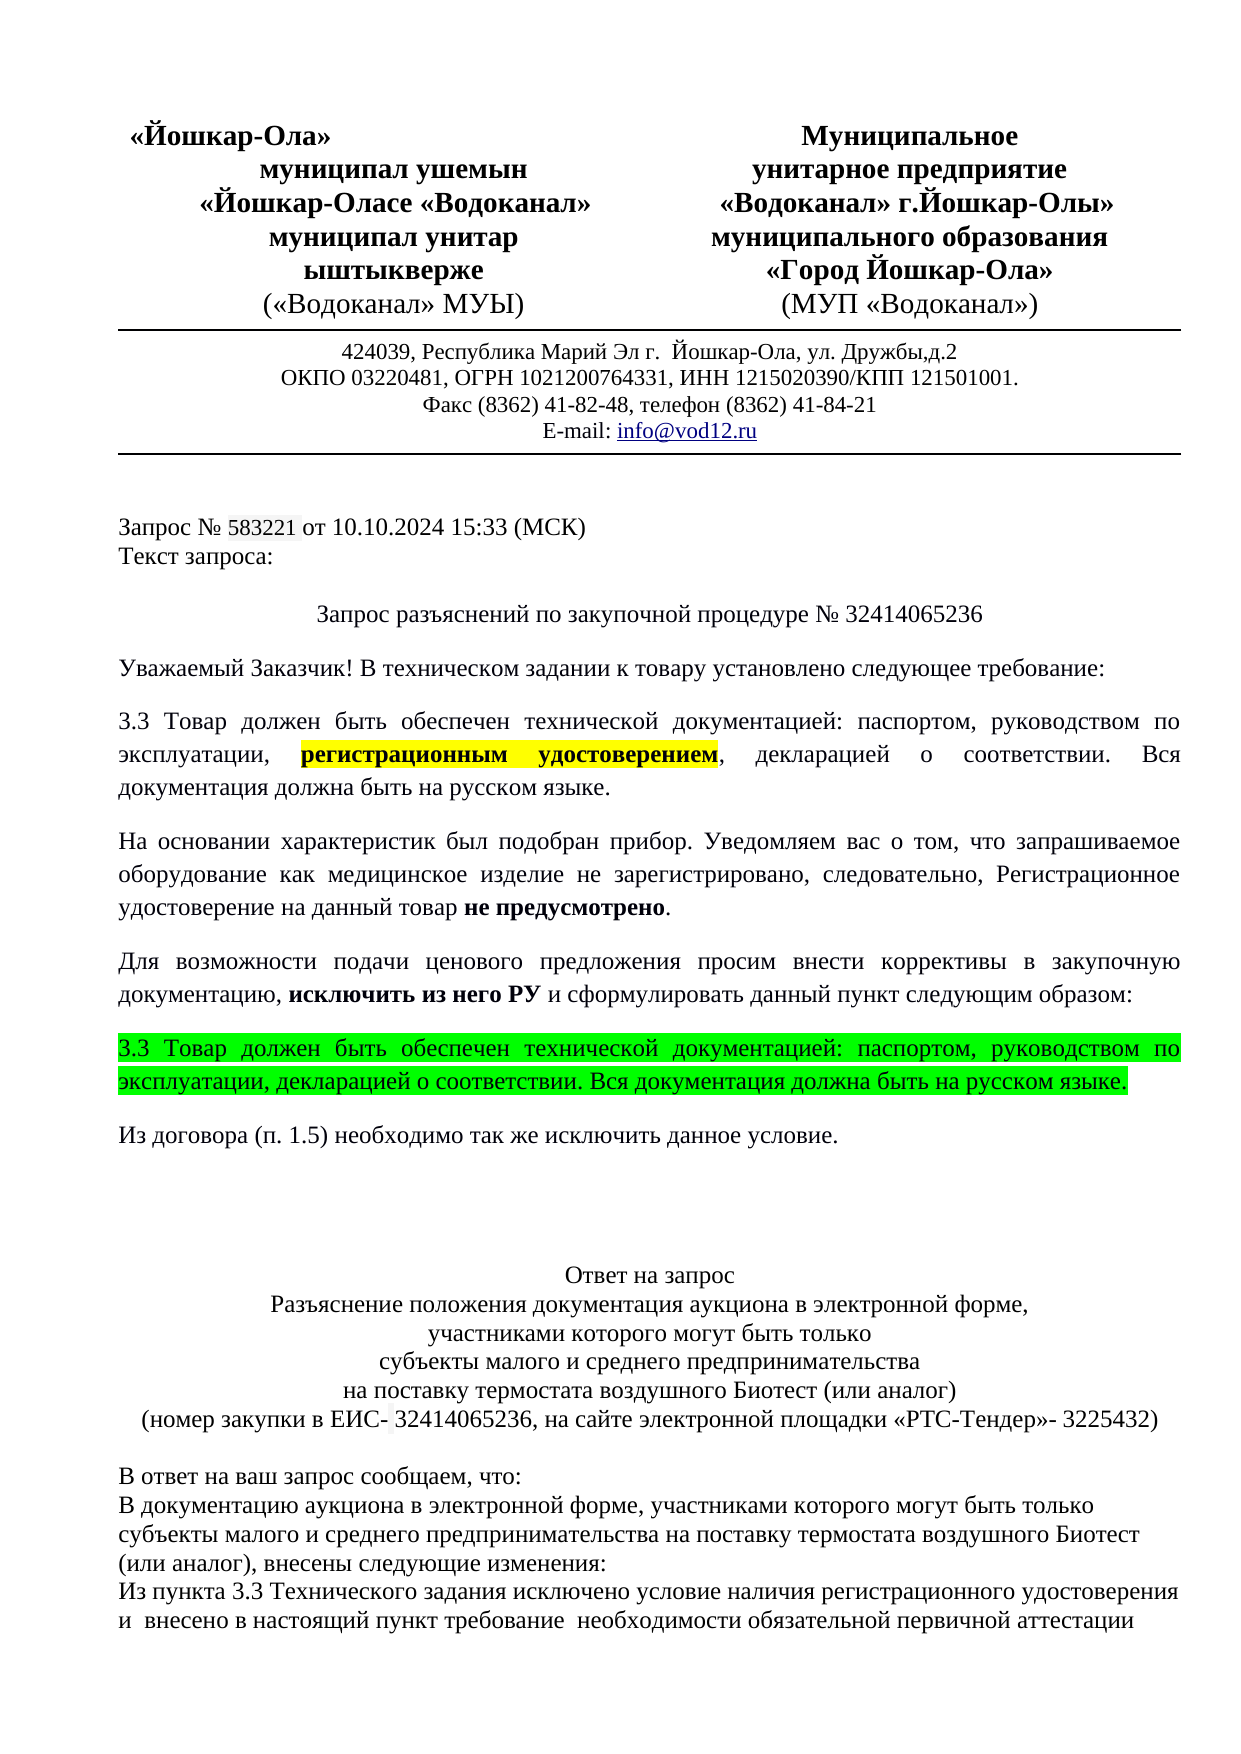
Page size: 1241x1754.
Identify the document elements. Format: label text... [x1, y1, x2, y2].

text 3.3 Товар должен быть обеспечен технической документацией: паспортом, руководством по эксплуатации, декларацией о соответствии. Вся документация должна быть на русском языке. [118, 1062, 1181, 1095]
text В ответ на ваш запрос сообщаем, что: [118, 1461, 1181, 1490]
text Факс (8362) 41-82-48, телефон (8362) 41-84-21 [118, 391, 1181, 417]
table_cell муниципал унитар [118, 219, 657, 252]
text Разъяснение положения документация аукциона в электронной форме, [118, 1289, 1181, 1318]
table_header «Йошкар-Ола» [118, 118, 657, 152]
text (номер закупки в ЕИС- 32414065236, на сайте электронной площадки «РТС-Тендер»- 3225432) [118, 1404, 388, 1433]
text На основании характеристик был подобран прибор. Уведомляем вас о том, что запрашиваемое оборудование как медицинское изделие не зарегистрировано, следовательно, Регистрационное удостоверение на данный товар не предусмотрено. [118, 826, 1181, 921]
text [118, 1576, 1181, 1634]
text 424039, Республика Марий Эл г. Йошкар-Ола, ул. Дружбы,д.2 [118, 338, 1181, 364]
text на поставку термостата воздушного Биотест (или аналог) [118, 1375, 1181, 1404]
table_cell «Водоканал» г.Йошкар-Олы» [658, 185, 1150, 219]
table_header Муниципальное [658, 118, 1150, 152]
text Запрос № 583221 от 10.10.2024 15:33 (МСК) [118, 512, 1181, 541]
table_cell (МУП «Водоканал») [658, 286, 1150, 319]
table_cell («Водоканал» МУЫ) [118, 286, 657, 319]
text В документацию аукциона в электронной форме, участниками которого могут быть только субъекты малого и среднего предпринимательства на поставку термостата воздушного Биотест (или аналог), внесены следующие изменения: [118, 1490, 1181, 1576]
text E-mail: info@vod12.ru [118, 417, 1181, 443]
text 3.3 Товар должен быть обеспечен технической документацией: паспортом, руководством по эксплуатации, регистрационным удостоверением, декларацией о соответствии. Вся документация должна быть на русском языке. [118, 706, 1181, 801]
text Для возможности подачи ценового предложения просим внести коррективы в закупочную документацию, исключить из него РУ и сформулировать данный пункт следующим образом: [118, 946, 1181, 1008]
text Запрос разъяснений по закупочной процедуре № 32414065236 [118, 599, 1181, 627]
text ОКПО 03220481, ОГРН 1021200764331, ИНН 1215020390/КПП 121501001. [118, 364, 1181, 391]
text участниками которого могут быть только [118, 1318, 1181, 1346]
table_cell «Город Йошкар-Ола» [658, 252, 1150, 286]
text Из договора (п. 1.5) необходимо так же исключить данное условие. [118, 1120, 1181, 1149]
text (номер закупки в ЕИС- 32414065236, на сайте электронной площадки «РТС-Тендер»- 3225432) [394, 1404, 1181, 1433]
table_cell ыштыкверже [118, 252, 657, 286]
text Уважаемый Заказчик! В техническом задании к товару установлено следующее требование: [118, 653, 1181, 681]
text субъекты малого и среднего предпринимательства [118, 1346, 1181, 1375]
table_cell «Йошкар-Оласе «Водоканал» [118, 185, 657, 219]
text Ответ на запрос [118, 1260, 1181, 1289]
table_cell муниципального образования [658, 219, 1150, 252]
table_cell унитарное предприятие [658, 152, 1150, 185]
text Текст запроса: [118, 541, 1181, 570]
table_cell муниципал ушемын [118, 152, 657, 185]
